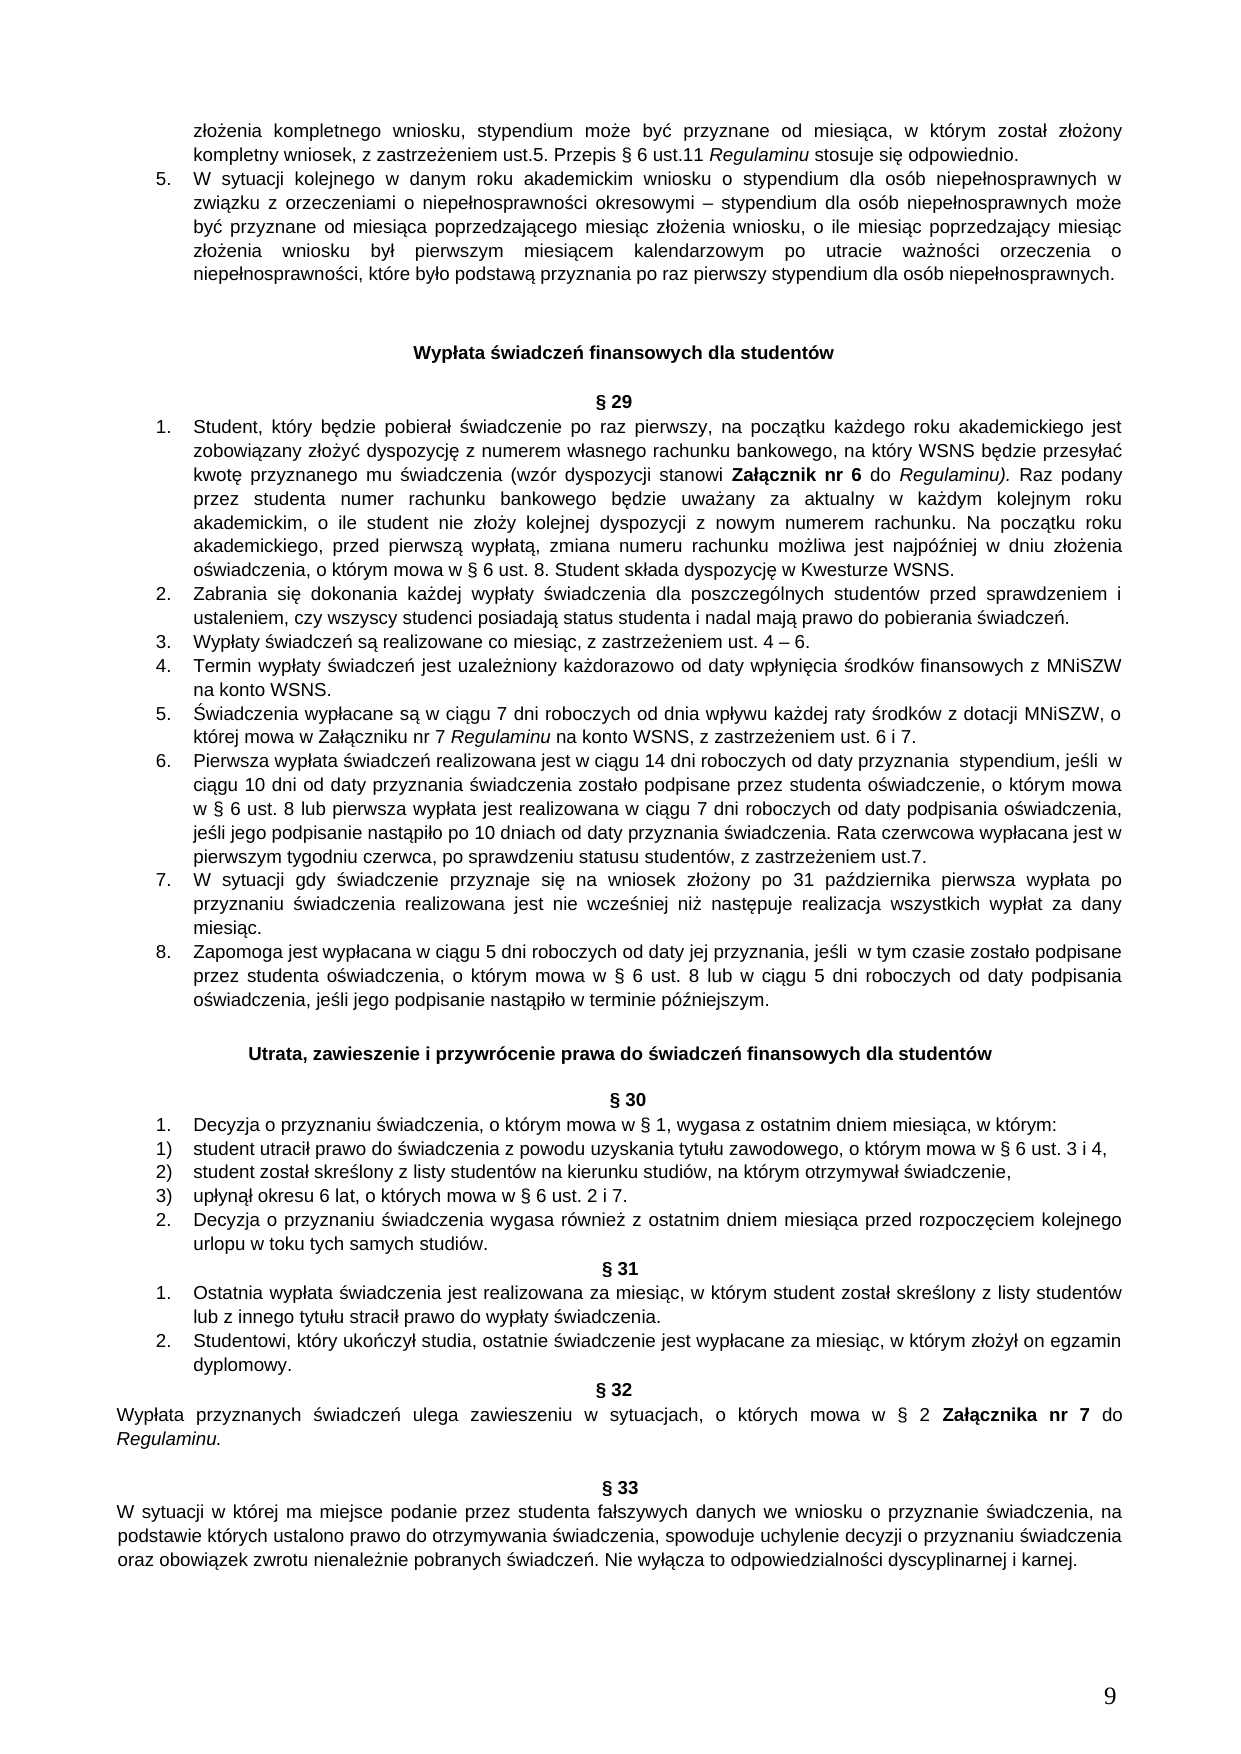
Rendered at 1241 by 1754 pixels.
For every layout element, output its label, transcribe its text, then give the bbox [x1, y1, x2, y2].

list Pierwsza wypłata świadczeń realizowana jest w ciągu 14 dni roboczych od daty przyznania stypendium, jeśli w ciągu 10 dni od daty przyznania świadczenia zostało podpisane przez studenta oświadczenie, o którym mowa w § 6 ust. 8 lub pierwsza wypłata jest realizowana w ciągu 7 dni roboczych od daty podpisania oświadczenia, jeśli jego podpisanie nastąpiło po 10 dniach od daty przyznania świadczenia. Rata czerwcowa wypłacana jest w pierwszym tygodniu czerwca, po sprawdzeniu statusu studentów, z zastrzeżeniem ust.7. [156, 750, 1122, 867]
text § 29 [116, 391, 1123, 413]
list Decyzja o przyznaniu świadczenia, o którym mowa w § 1, wygasa z ostatnim dniem miesiąca, w którym: [156, 1113, 1122, 1135]
list Termin wypłaty świadczeń jest uzależniony każdorazowo od daty wpłynięcia środków finansowych z MNiSZW na konto WSNS. [156, 654, 1122, 700]
list Zapomoga jest wypłacana w ciągu 5 dni roboczych od daty jej przyznania, jeśli w tym czasie zostało podpisane przez studenta oświadczenia, o którym mowa w § 6 ust. 8 lub w ciągu 5 dni roboczych od daty podpisania oświadczenia, jeśli jego podpisanie nastąpiło w terminie późniejszym. [156, 941, 1122, 1010]
text § 32 [116, 1378, 1123, 1400]
text § 33 [401, 1477, 839, 1498]
list Wypłaty świadczeń są realizowane co miesiąc, z zastrzeżeniem ust. 4 – 6. [156, 631, 1122, 652]
text § 30 [350, 1089, 906, 1111]
list student został skreślony z listy studentów na kierunku studiów, na którym otrzymywał świadczenie, [156, 1161, 1122, 1183]
list upłynął okresu 6 lat, o których mowa w § 6 ust. 2 i 7. [156, 1185, 1122, 1207]
text Wypłata świadczeń finansowych dla studentów [118, 342, 839, 363]
list Zabrania się dokonania każdej wypłaty świadczenia dla poszczególnych studentów przed sprawdzeniem i ustaleniem, czy wszyscy studenci posiadają status studenta i nadal mają prawo do pobierania świadczeń. [156, 583, 1122, 628]
list student utracił prawo do świadczenia z powodu uzyskania tytułu zawodowego, o którym mowa w § 6 ust. 3 i 4, [156, 1137, 1122, 1159]
list Student, który będzie pobierał świadczenie po raz pierwszy, na początku każdego roku akademickiego jest zobowiązany złożyć dyspozycję z numerem własnego rachunku bankowego, na który WSNS będzie przesyłać kwotę przyznanego mu świadczenia (wzór dyspozycji stanowi Załącznik nr 6 do Regulaminu). Raz podany przez studenta numer rachunku bankowego będzie uważany za aktualny w każdym kolejnym roku akademickim, o ile student nie złoży kolejnej dyspozycji z nowym numerem rachunku. Na początku roku akademickiego, przed pierwszą wypłatą, zmiana numeru rachunku możliwa jest najpóźniej w dniu złożenia oświadczenia, o którym mowa w § 6 ust. 8. Student składa dyspozycję w Kwesturze WSNS. [156, 416, 1122, 581]
list W sytuacji gdy świadczenie przyznaje się na wniosek złożony po 31 października pierwsza wypłata po przyznaniu świadczenia realizowana jest nie wcześniej niż następuje realizacja wszystkich wypłat za dany miesiąc. [156, 869, 1122, 938]
list Świadczenia wypłacane są w ciągu 7 dni roboczych od dnia wpływu każdej raty środków z dotacji MNiSZW, o której mowa w Załączniku nr 7 Regulaminu na konto WSNS, z zastrzeżeniem ust. 6 i 7. [156, 702, 1122, 748]
text § 31 [401, 1258, 839, 1279]
text Wypłata przyznanych świadczeń ulega zawieszeniu w sytuacjach, o których mowa w § 2 Załącznika nr 7 do Regulaminu. [116, 1403, 1123, 1449]
list W sytuacji kolejnego w danym roku akademickim wniosku o stypendium dla osób niepełnosprawnych w związku z orzeczeniami o niepełnosprawności okresowymi – stypendium dla osób niepełnosprawnych może być przyznane od miesiąca poprzedzającego miesiąc złożenia wniosku, o ile miesiąc poprzedzający miesiąc złożenia wniosku był pierwszym miesiącem kalendarzowym po utracie ważności orzeczenia o niepełnosprawności, które było podstawą przyznania po raz pierwszy stypendium dla osób niepełnosprawnych. [156, 168, 1122, 285]
list Studentowi, który ukończył studia, ostatnie świadczenie jest wypłacane za miesiąc, w którym złożył on egzamin dyplomowy. [156, 1330, 1122, 1375]
text W sytuacji w której ma miejsce podanie przez studenta fałszywych danych we wniosku o przyznanie świadczenia, na podstawie których ustalono prawo do otrzymywania świadczenia, spowoduje uchylenie decyzji o przyznaniu świadczenia oraz obowiązek zwrotu nienależnie pobranych świadczeń. Nie wyłącza to odpowiedzialności dyscyplinarnej i karnej. [116, 1501, 1123, 1570]
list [156, 120, 1122, 166]
list Ostatnia wypłata świadczenia jest realizowana za miesiąc, w którym student został skreślony z listy studentów lub z innego tytułu stracił prawo do wypłaty świadczenia. [156, 1282, 1122, 1327]
text Utrata, zawieszenie i przywrócenie prawa do świadczeń finansowych dla studentów [118, 1043, 1122, 1064]
list Decyzja o przyznaniu świadczenia wygasa również z ostatnim dniem miesiąca przed rozpoczęciem kolejnego urlopu w toku tych samych studiów. [156, 1209, 1122, 1254]
